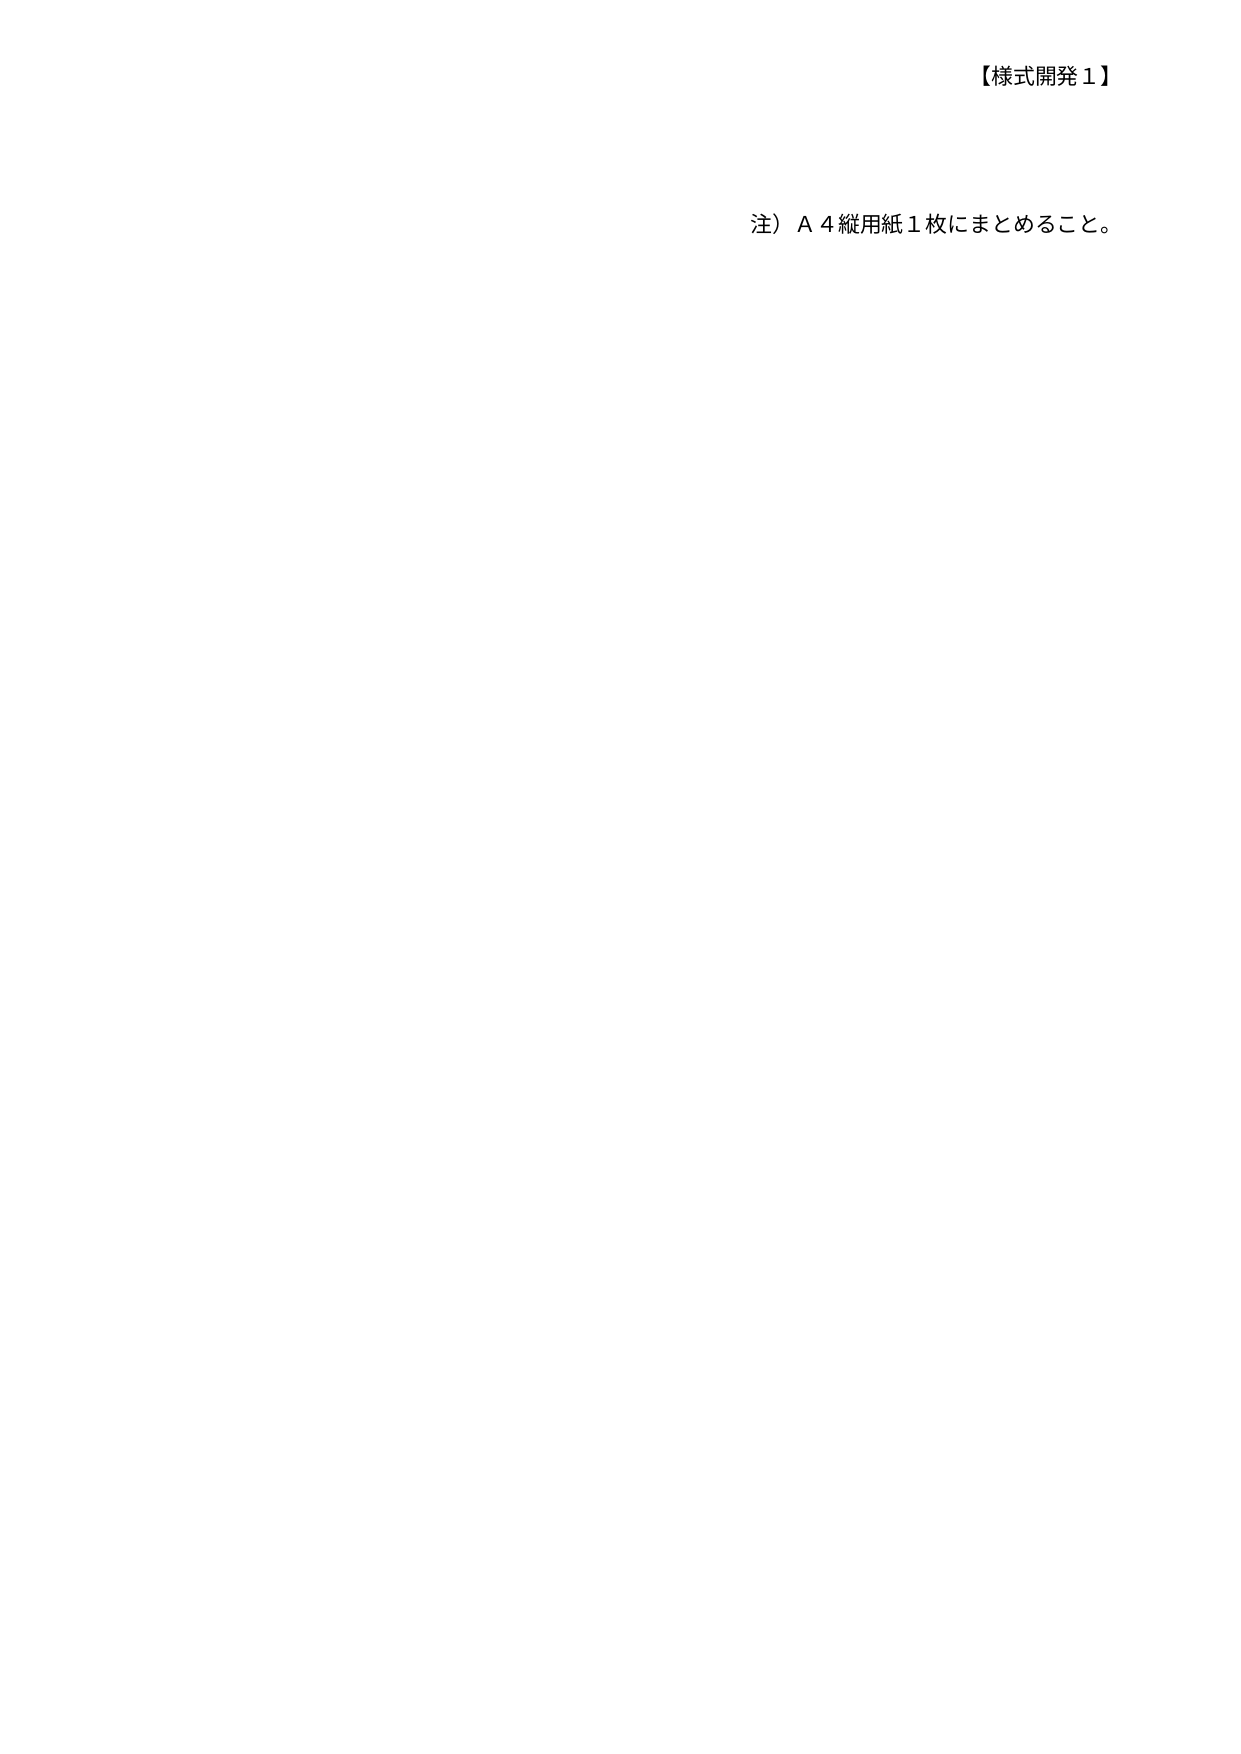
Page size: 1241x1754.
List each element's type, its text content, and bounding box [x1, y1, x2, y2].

text 注）Ａ４縦用紙１枚にまとめること。 [118, 207, 1122, 239]
